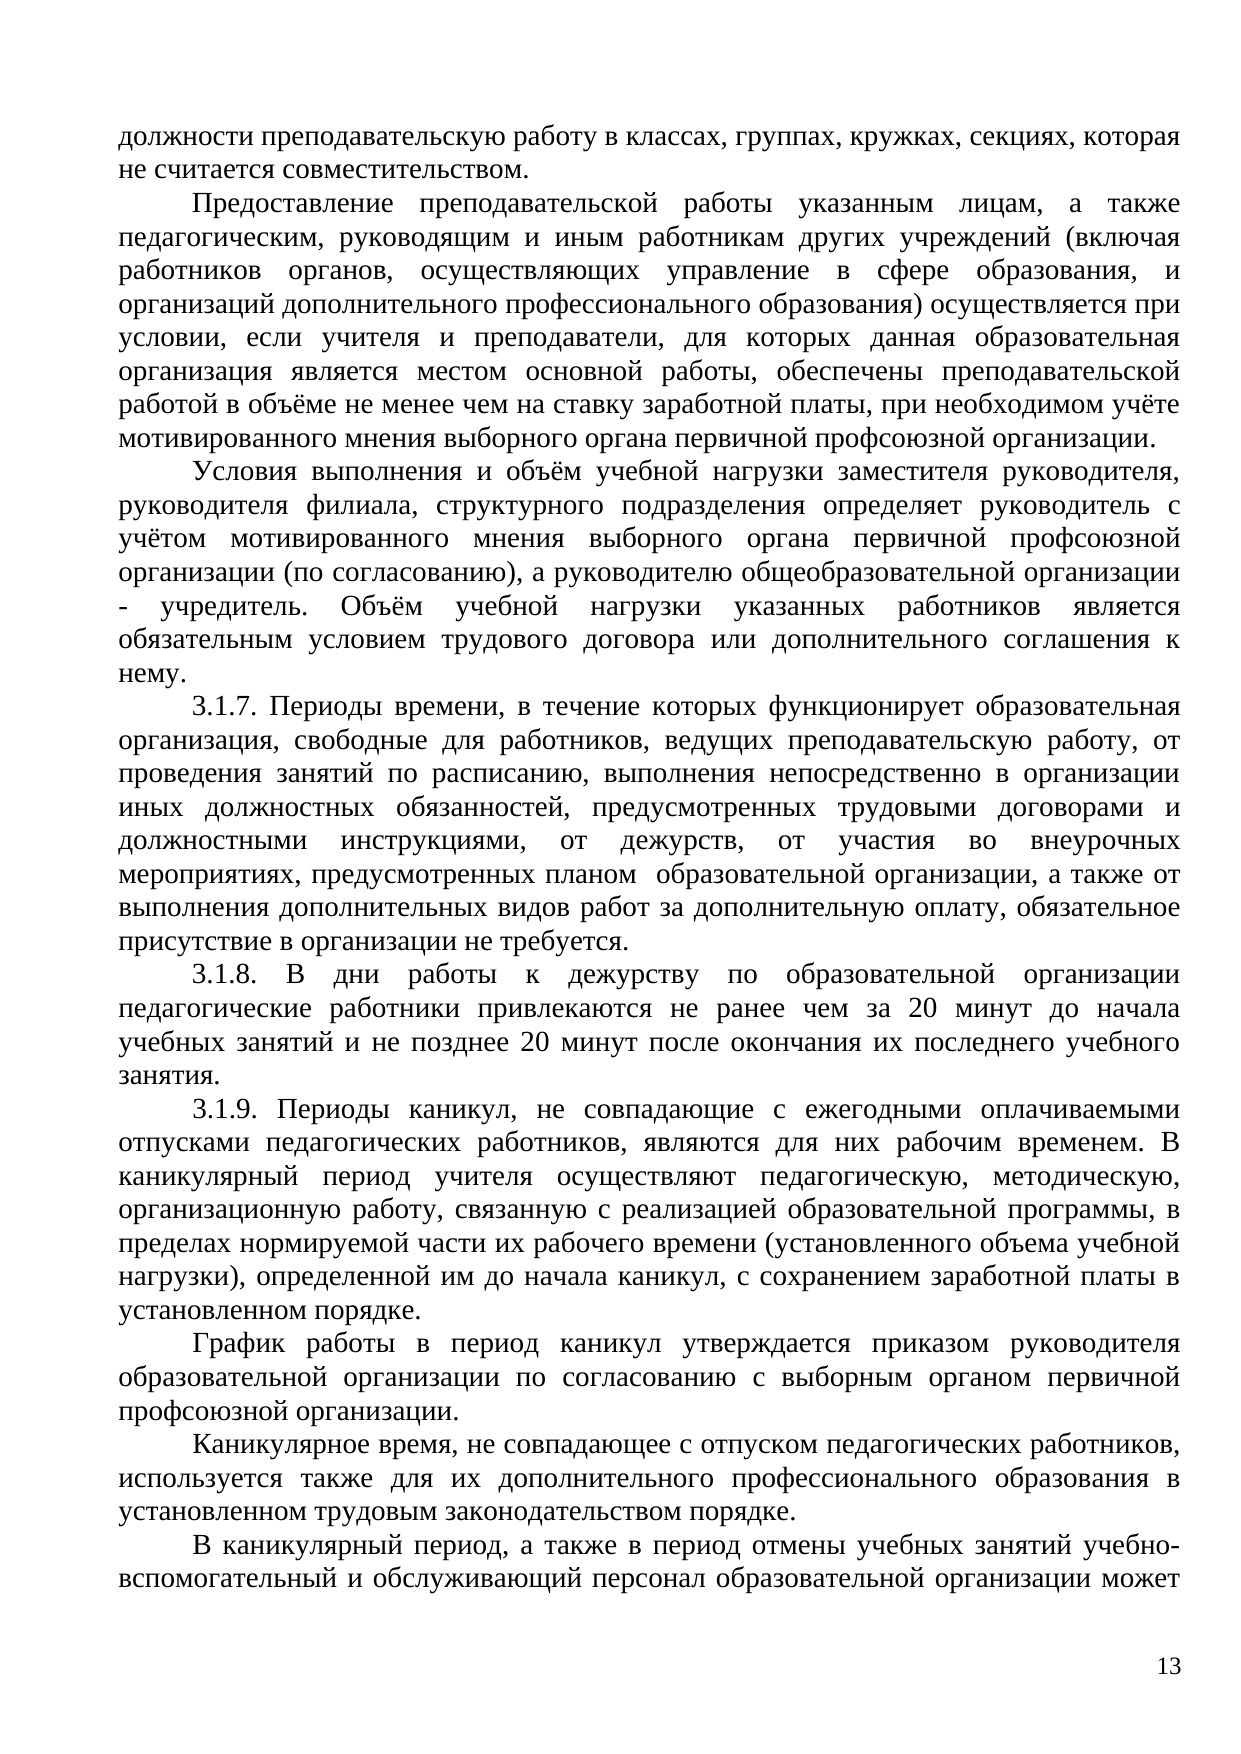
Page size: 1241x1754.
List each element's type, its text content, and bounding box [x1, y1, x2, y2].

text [118, 1527, 1181, 1594]
text 3.1.7. Периоды времени, в течение которых функционирует образовательная организация, свободные для работников, ведущих преподавательскую работу, от проведения занятий по расписанию, выполнения непосредственно в организации иных должностных обязанностей, предусмотренных трудовыми договорами и должностными инструкциями, от дежурств, от участия во внеурочных мероприятиях, предусмотренных планом образовательной организации, а также от выполнения дополнительных видов работ за дополнительную оплату, обязательное присутствие в организации не требуется. [118, 688, 1181, 957]
text Каникулярное время, не совпадающее с отпуском педагогических работников, используется также для их дополнительного профессионального образования в установленном трудовым законодательством порядке. [118, 1426, 1181, 1527]
text Условия выполнения и объём учебной нагрузки заместителя руководителя, руководителя филиала, структурного подразделения определяет руководитель с учётом мотивированного мнения выборного органа первичной профсоюзной организации (по согласованию), а руководителю общеобразовательной организации - учредитель. Объём учебной нагрузки указанных работников является обязательным условием трудового договора или дополнительного соглашения к нему. [118, 453, 1181, 688]
text 3.1.9. Периоды каникул, не совпадающие с ежегодными оплачиваемыми отпусками педагогических работников, являются для них рабочим временем. В каникулярный период учителя осуществляют педагогическую, методическую, организационную работу, связанную с реализацией образовательной программы, в пределах нормируемой части их рабочего времени (установленного объема учебной нагрузки), определенной им до начала каникул, с сохранением заработной платы в установленном порядке. [118, 1091, 1181, 1326]
text График работы в период каникул утверждается приказом руководителя образовательной организации по согласованию с выборным органом первичной профсоюзной организации. [118, 1326, 1181, 1426]
text 3.1.8. В дни работы к дежурству по образовательной организации педагогические работники привлекаются не ранее чем за 20 минут до начала учебных занятий и не позднее 20 минут после окончания их последнего учебного занятия. [118, 957, 1181, 1091]
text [118, 118, 1181, 185]
text Предоставление преподавательской работы указанным лицам, а также педагогическим, руководящим и иным работникам других учреждений (включая работников органов, осуществляющих управление в сфере образования, и организаций дополнительного профессионального образования) осуществляется при условии, если учителя и преподаватели, для которых данная образовательная организация является местом основной работы, обеспечены преподавательской работой в объёме не менее чем на ставку заработной платы, при необходимом учёте мотивированного мнения выборного органа первичной профсоюзной организации. [118, 185, 1181, 453]
